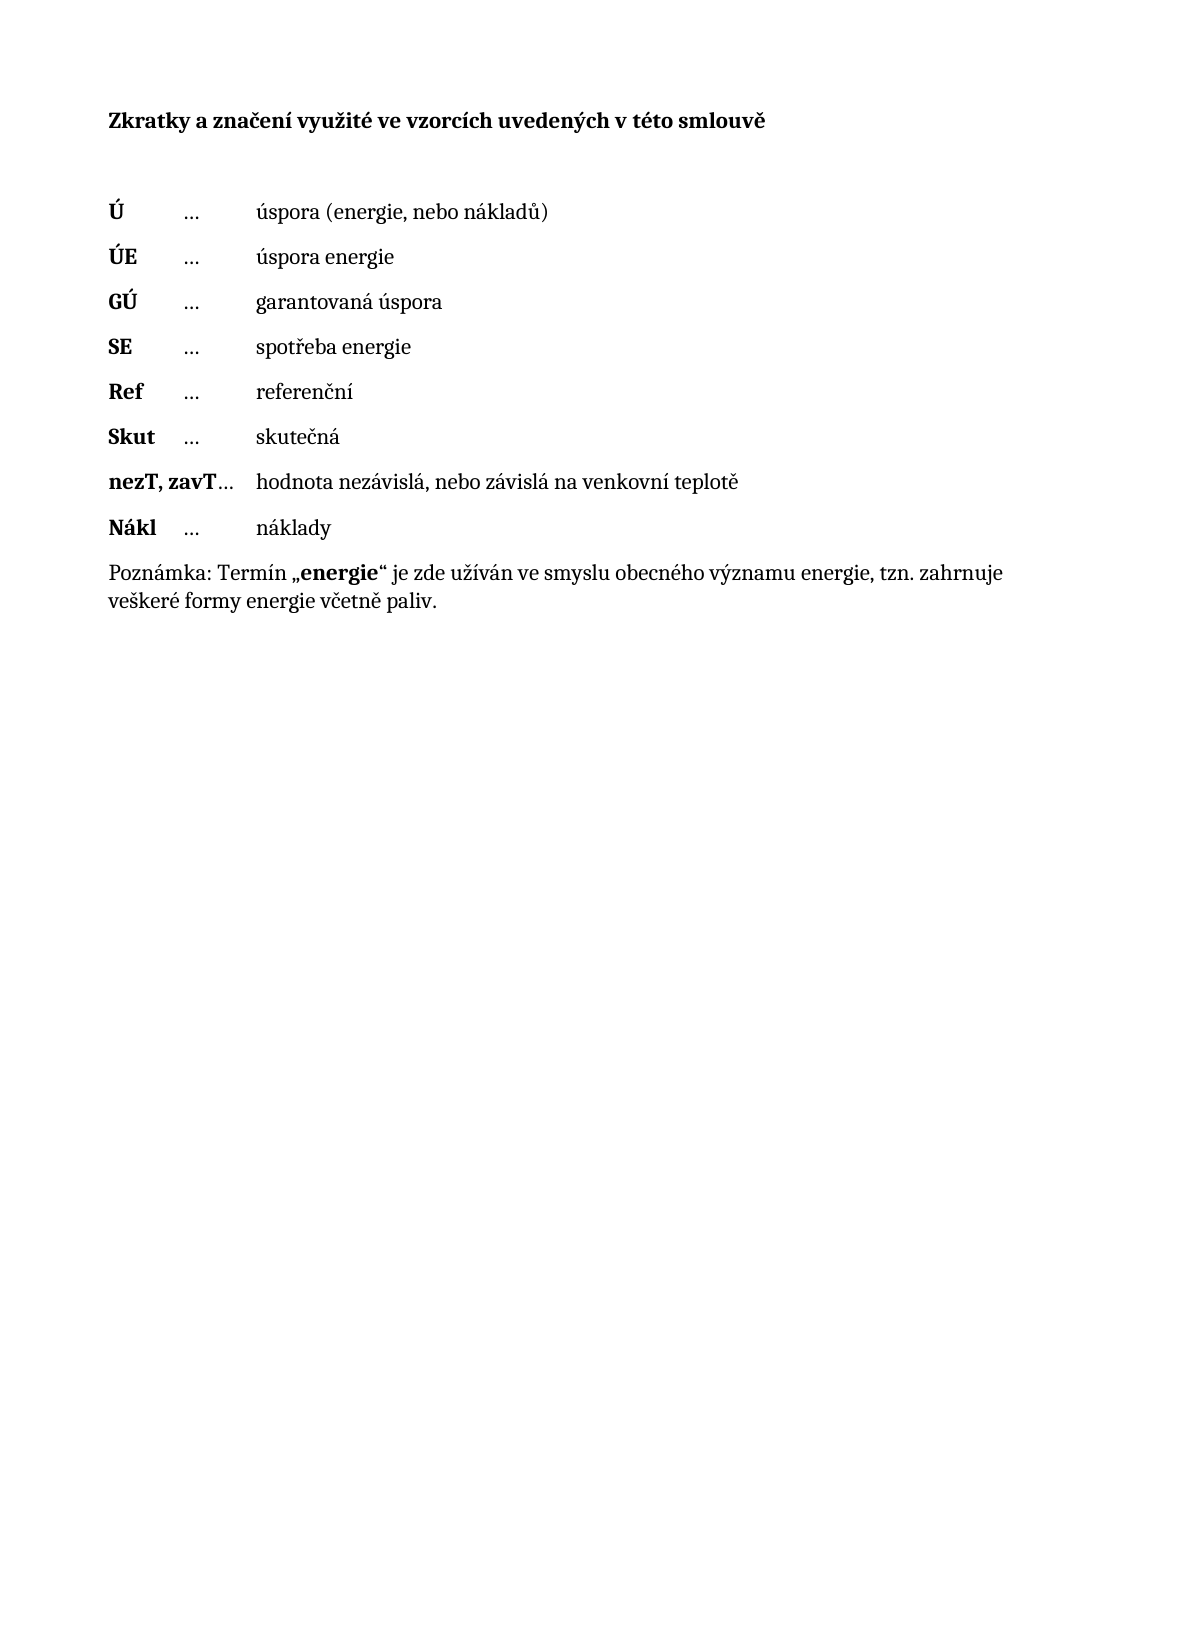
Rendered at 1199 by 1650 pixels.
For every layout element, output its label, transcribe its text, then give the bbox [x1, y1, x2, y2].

text Poznámka: Termín „energie“ je zde užíván ve smyslu obecného významu energie, tzn. zahrnuje veškeré formy energie včetně paliv. [108, 559, 1070, 614]
text Ú … úspora (energie, nebo nákladů) [108, 198, 1070, 225]
text Nákl … náklady [108, 514, 1070, 541]
text GÚ … garantovaná úspora [108, 289, 1070, 315]
text Skut … skutečná [108, 424, 1070, 450]
text Ref … referenční [108, 379, 1070, 405]
text SE … spotřeba energie [108, 334, 1070, 360]
text nezT, zavT… hodnota nezávislá, nebo závislá na venkovní teplotě [108, 469, 1070, 496]
text ÚE … úspora energie [108, 244, 1070, 270]
text Zkratky a značení využité ve vzorcích uvedených v této smlouvě [108, 108, 1070, 135]
